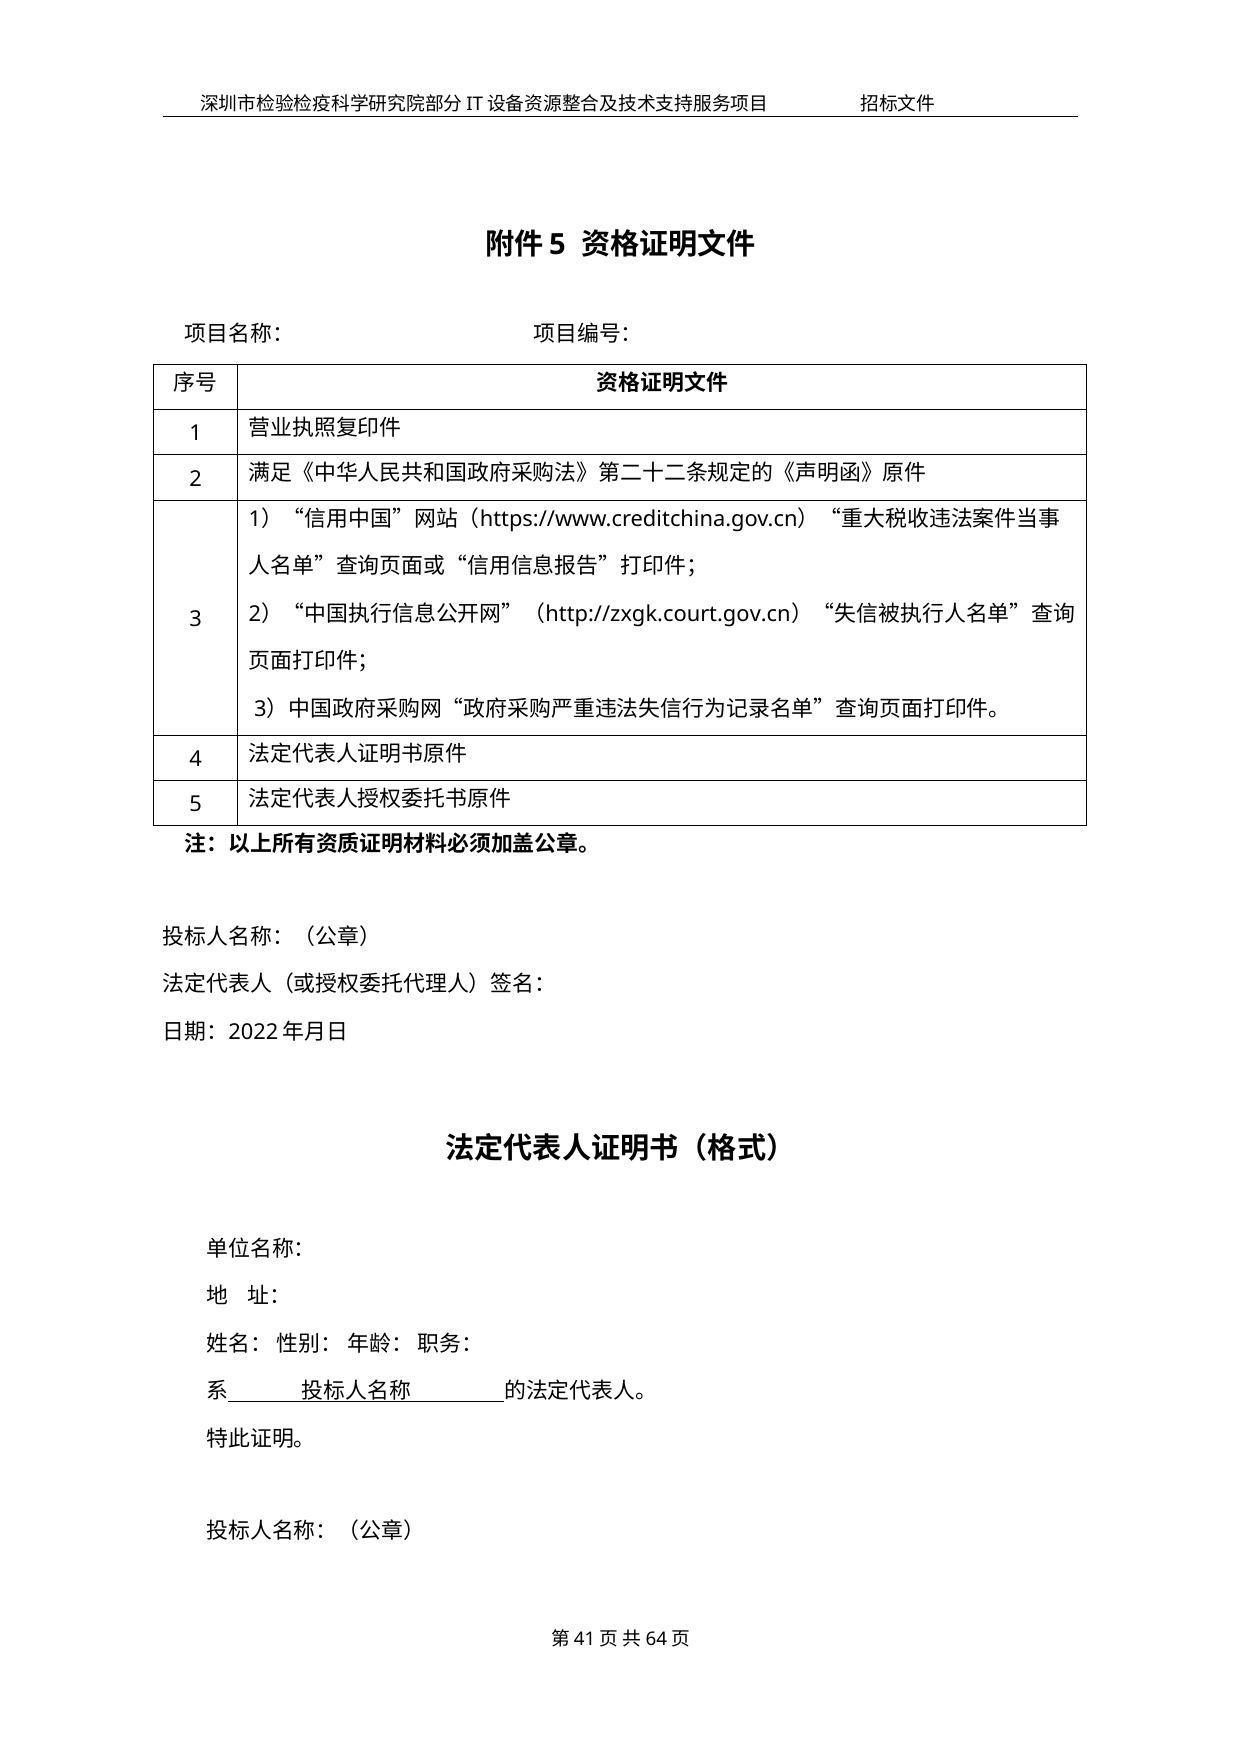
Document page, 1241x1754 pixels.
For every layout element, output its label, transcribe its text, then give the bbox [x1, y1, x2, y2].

table_cell 4 [154, 736, 237, 780]
table_cell 满足《中华人民共和国政府采购法》第二十二条规定的《声明函》原件 [238, 455, 1086, 499]
text 注：以上所有资质证明材料必须加盖公章。 [162, 826, 1078, 858]
subtitle 附件5 资格证明文件 [162, 220, 1078, 263]
table_header 序号 [154, 365, 237, 409]
text 单位名称： [162, 1231, 1078, 1263]
text 地 址： [162, 1278, 1078, 1310]
text 项目名称： 项目编号： [162, 316, 1078, 348]
text 法定代表人证明书（格式） [162, 1125, 1078, 1167]
table_cell 2 [154, 455, 237, 499]
table_cell 法定代表人授权委托书原件 [238, 781, 1086, 825]
table_cell 3 [154, 501, 237, 735]
text 法定代表人（或授权委托代理人）签名： [162, 966, 1078, 998]
table_cell 5 [154, 781, 237, 825]
table_cell 1）“信用中国”网站（https://www.creditchina.gov.cn）“重大税收违法案件当事人名单”查询页面或“信用信息报告”打印件； 2）“中国执行信息公开网”（http://zxgk.court.gov.cn）“失信被执行人名单”查询页面打印件； 3）中国政府采购网“政府采购严重违法失信行为记录名单”查询页面打印件。 [238, 501, 1086, 735]
text 投标人名称：（公章） [162, 1513, 1078, 1545]
text 投标人名称：（公章） [162, 919, 1078, 950]
table_cell 营业执照复印件 [238, 410, 1086, 454]
text 特此证明。 [162, 1421, 1078, 1453]
table_cell 法定代表人证明书原件 [238, 736, 1086, 780]
table_header 资格证明文件 [238, 365, 1086, 409]
text 系 投标人名称 的法定代表人。 [162, 1373, 1078, 1405]
text 姓名： 性别： 年龄： 职务： [162, 1326, 1078, 1358]
text 日期：2022年月日 [162, 1014, 1078, 1045]
table_cell 1 [154, 410, 237, 454]
